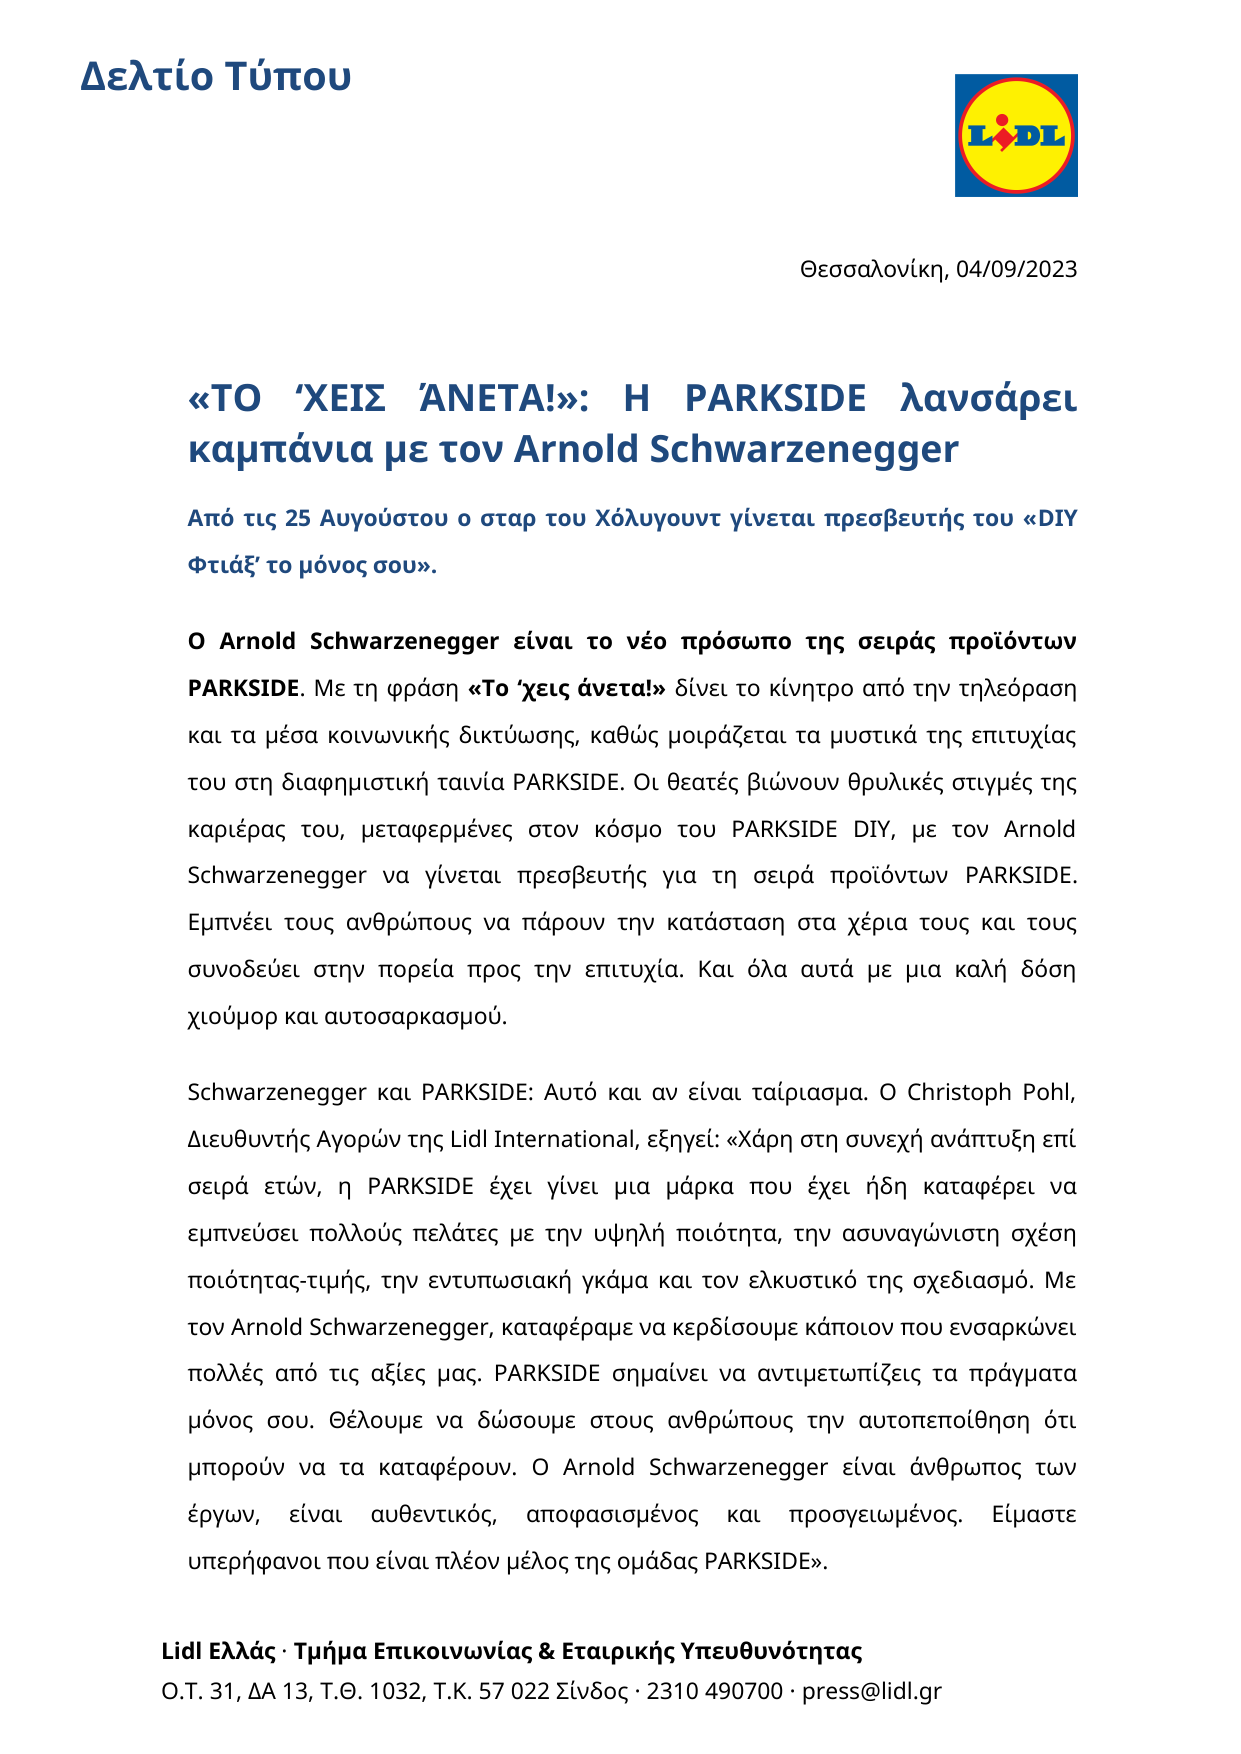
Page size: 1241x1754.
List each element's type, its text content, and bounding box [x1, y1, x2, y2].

text Schwarzenegger και PARKSIDE: Αυτό και αν είναι ταίριασμα. Ο Christoph Pohl, Διευθυντής Αγορών της Lidl International, εξηγεί: «Χάρη στη συνεχή ανάπτυξη επί σειρά ετών, η PARKSIDE έχει γίνει μια μάρκα που έχει ήδη καταφέρει να εμπνεύσει πολλούς πελάτες με την υψηλή ποιότητα, την ασυναγώνιστη σχέση ποιότητας-τιμής, την εντυπωσιακή γκάμα και τον ελκυστικό της σχεδιασμό. Με τον Arnold Schwarzenegger, καταφέραμε να κερδίσουμε κάποιον που ενσαρκώνει πολλές από τις αξίες μας. PARKSIDE σημαίνει να αντιμετωπίζεις τα πράγματα μόνος σου. Θέλουμε να δώσουμε στους ανθρώπους την αυτοπεποίθηση ότι μπορούν να τα καταφέρουν. Ο Arnold Schwarzenegger είναι άνθρωπος των έργων, είναι αυθεντικός, αποφασισμένος και προσγειωμένος. Είμαστε υπερήφανοι που είναι πλέον μέλος της ομάδας PARKSIDE». [187, 1076, 1078, 1576]
text Από τις 25 Αυγούστου ο σταρ του Χόλυγουντ γίνεται πρεσβευτής του «DIY Φτιάξ’ το μόνος σου». [187, 502, 1078, 580]
text Θεσσαλονίκη, 04/09/2023 [187, 253, 1078, 284]
text Ο Arnold Schwarzenegger είναι το νέο πρόσωπο της σειράς προϊόντων PARKSIDE. Με τη φράση «Το ‘χεις άνετα!» δίνει το κίνητρο από την τηλεόραση και τα μέσα κοινωνικής δικτύωσης, καθώς μοιράζεται τα μυστικά της επιτυχίας του στη διαφημιστική ταινία PARKSIDE. Οι θεατές βιώνουν θρυλικές στιγμές της καριέρας του, μεταφερμένες στον κόσμο του PARKSIDE DIY, με τον Arnold Schwarzenegger να γίνεται πρεσβευτής για τη σειρά προϊόντων PARKSIDE. Εμπνέει τους ανθρώπους να πάρουν την κατάσταση στα χέρια τους και τους συνοδεύει στην πορεία προς την επιτυχία. Και όλα αυτά με μια καλή δόση χιούμορ και αυτοσαρκασμού. [187, 625, 1078, 1031]
picture [954, 73, 1078, 198]
text «Το ‘χεις άνετα!»: H PARKSIDE λανσάρει καμπάνια με τον Arnold Schwarzenegger [187, 371, 1078, 473]
